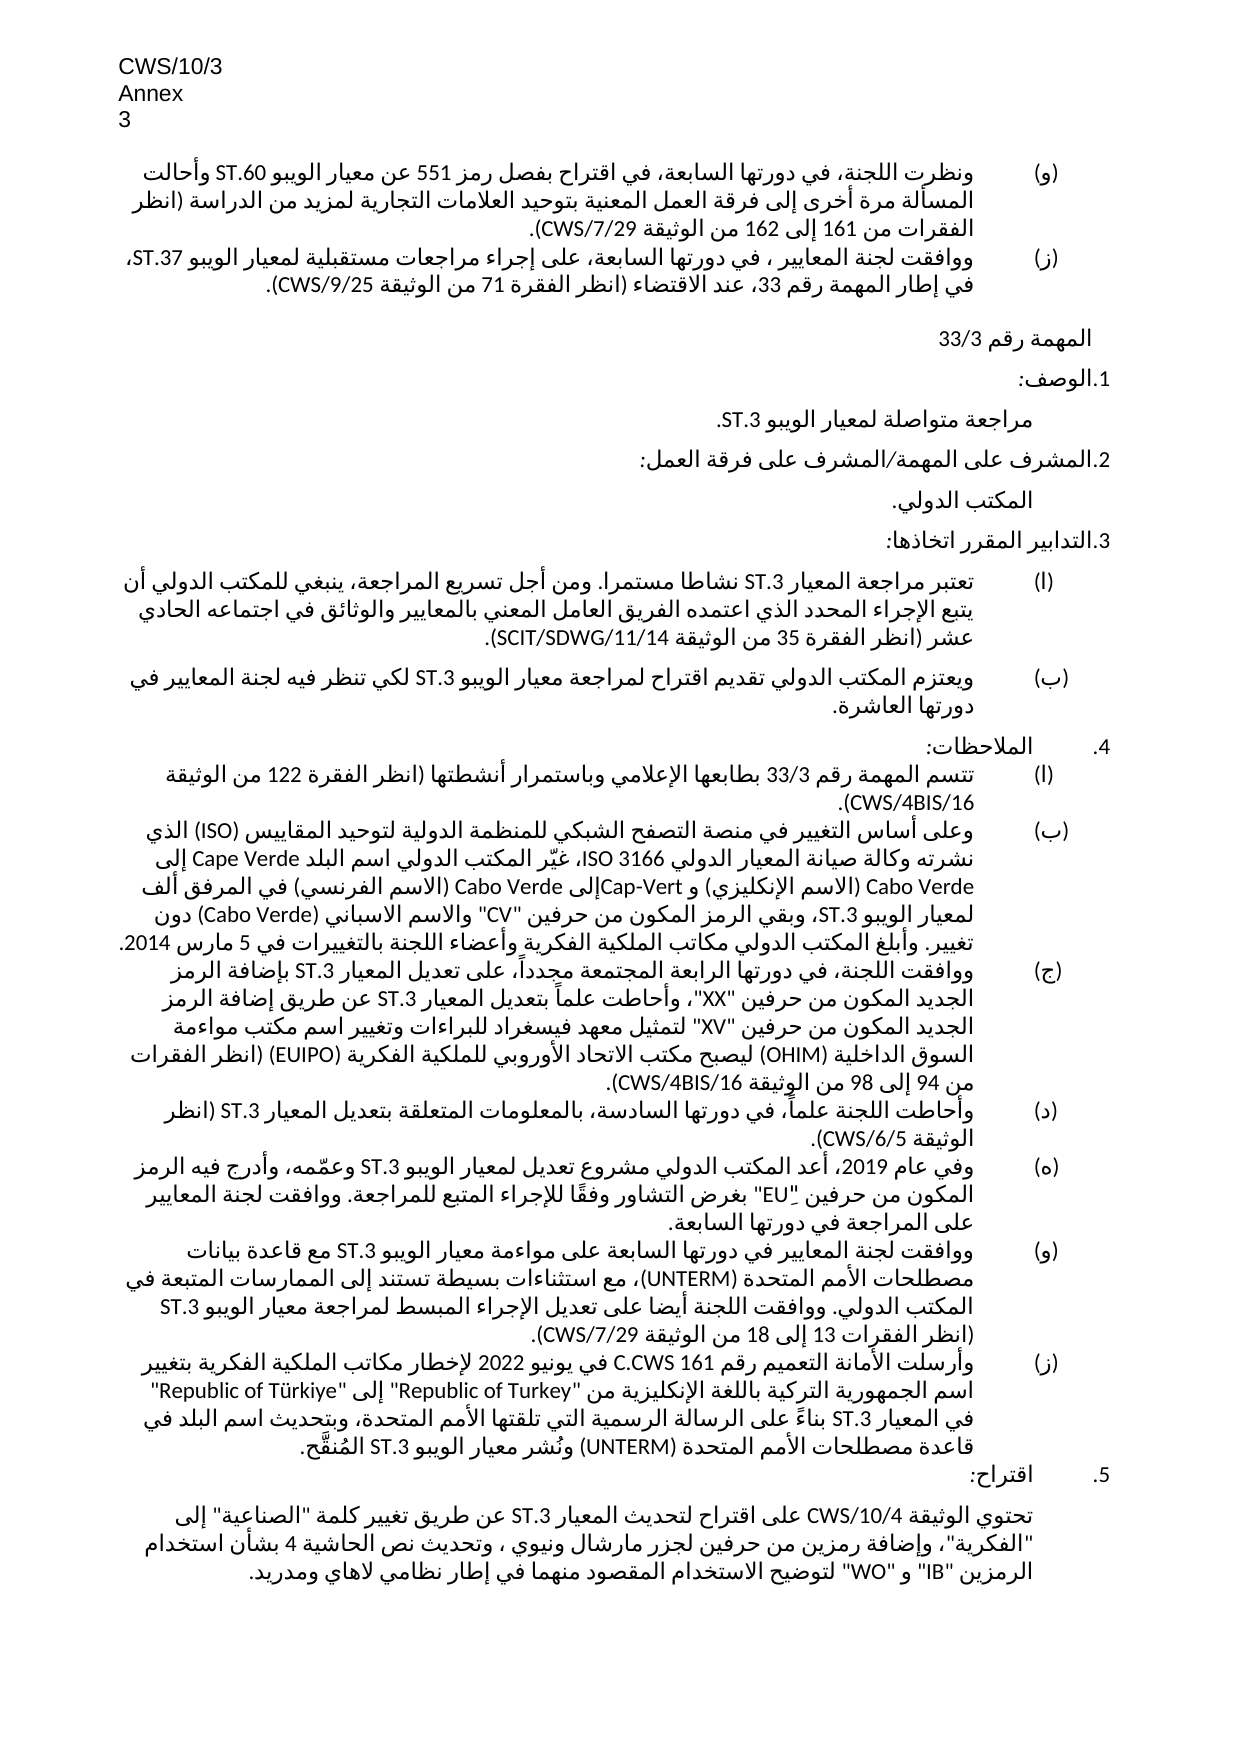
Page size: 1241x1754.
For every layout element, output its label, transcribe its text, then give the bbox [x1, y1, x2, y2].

list ونظرت اللجنة، في دورتها السابعة، في اقتراح بفصل رمز 551 عن معيار الويبو ST.60 وأحالت المسألة مرة أخرى إلى فرقة العمل المعنية بتوحيد العلامات التجارية لمزيد من الدراسة (انظر الفقرات من 161 إلى 162 من الوثيقة CWS/7/29). [118, 158, 1033, 243]
list الوصف: [118, 364, 1093, 392]
text مراجعة متواصلة لمعيار الويبو ST.3. [118, 405, 1033, 433]
list تعتبر مراجعة المعيار ST.3 نشاطا مستمرا. ومن أجل تسريع المراجعة، ينبغي للمكتب الدولي أن يتبع الإجراء المحدد الذي اعتمده الفريق العامل المعني بالمعايير والوثائق في اجتماعه الحادي عشر (انظر الفقرة 35 من الوثيقة SCIT/SDWG/11/14). [118, 567, 1033, 651]
subtitle المهمة رقم 33/3 [118, 324, 1092, 352]
list ووافقت اللجنة، في دورتها الرابعة المجتمعة مجدداً، على تعديل المعيار ST.3 بإضافة الرمز الجديد المكون من حرفين "XX"، وأحاطت علماً بتعديل المعيار ST.3 عن طريق إضافة الرمز الجديد المكون من حرفين "XV" لتمثيل معهد فيسغراد للبراءات وتغيير اسم مكتب مواءمة السوق الداخلية (OHIM) ليصبح مكتب الاتحاد الأوروبي للملكية الفكرية (EUIPO) (انظر الفقرات من 94 إلى 98 من الوثيقة CWS/4BIS/16). [118, 956, 1033, 1096]
list ووافقت لجنة المعايير في دورتها السابعة على مواءمة معيار الويبو ST.3 مع قاعدة بيانات مصطلحات الأمم المتحدة (UNTERM)، مع استثناءات بسيطة تستند إلى الممارسات المتبعة في المكتب الدولي. ووافقت اللجنة أيضا على تعديل الإجراء المبسط لمراجعة معيار الويبو ST.3 (انظر الفقرات 13 إلى 18 من الوثيقة CWS/7/29). [118, 1236, 1033, 1348]
list الملاحظات: [118, 732, 1092, 760]
list اقتراح: [118, 1460, 1092, 1488]
list وعلى أساس التغيير في منصة التصفح الشبكي للمنظمة الدولية لتوحيد المقاييس (ISO) الذي نشرته وكالة صيانة المعيار الدولي ISO 3166، غيّر المكتب الدولي اسم البلد Cape Verde إلى Cabo Verde (الاسم الإنكليزي) و Cap-Vertإلى Cabo Verde (الاسم الفرنسي) في المرفق ألف لمعيار الويبو ST.3، وبقي الرمز المكون من حرفين "CV" والاسم الاسباني (Cabo Verde) دون تغيير. وأبلغ المكتب الدولي مكاتب الملكية الفكرية وأعضاء اللجنة بالتغييرات في 5 مارس 2014. [118, 816, 1033, 956]
list المشرف على المهمة/المشرف على فرقة العمل: [118, 445, 1093, 473]
list وأرسلت الأمانة التعميم رقم C.CWS 161 في يونيو 2022 لإخطار مكاتب الملكية الفكرية بتغيير اسم الجمهورية التركية باللغة الإنكليزية من "Republic of Turkey" إلى "Republic of Türkiye" في المعيار ST.3 بناءً على الرسالة الرسمية التي تلقتها الأمم المتحدة، وبتحديث اسم البلد في قاعدة مصطلحات الأمم المتحدة (UNTERM) ونُشر معيار الويبو ST.3 المُنقَّح. [118, 1348, 1033, 1460]
text المكتب الدولي. [118, 486, 1033, 514]
text تحتوي الوثيقة CWS/10/4 على اقتراح لتحديث المعيار ST.3 عن طريق تغيير كلمة "الصناعية" إلى "الفكرية"، وإضافة رمزين من حرفين لجزر مارشال ونيوي ، وتحديث نص الحاشية 4 بشأن استخدام الرمزين "IB" و "WO" لتوضيح الاستخدام المقصود منهما في إطار نظامي لاهاي ومدريد. [118, 1501, 1033, 1585]
list وأحاطت اللجنة علماً، في دورتها السادسة، بالمعلومات المتعلقة بتعديل المعيار ST.3 (انظر الوثيقة CWS/6/5). [118, 1096, 1033, 1152]
list التدابير المقرر اتخاذها: [118, 526, 1093, 554]
list ووافقت لجنة المعايير ، في دورتها السابعة، على إجراء مراجعات مستقبلية لمعيار الويبو ST.37، في إطار المهمة رقم 33، عند الاقتضاء (انظر الفقرة 71 من الوثيقة CWS/9/25). [118, 243, 1033, 299]
list وفي عام 2019، أعد المكتب الدولي مشروع تعديل لمعيار الويبو ST.3 وعمّمه، وأدرج فيه الرمز المكون من حرفين "ِEU" بغرض التشاور وفقًا للإجراء المتبع للمراجعة. ووافقت لجنة المعايير على المراجعة في دورتها السابعة. [118, 1152, 1033, 1236]
list ويعتزم المكتب الدولي تقديم اقتراح لمراجعة معيار الويبو ST.3 لكي تنظر فيه لجنة المعايير في دورتها العاشرة. [118, 663, 1033, 719]
list تتسم المهمة رقم 33/3 بطابعها الإعلامي وباستمرار أنشطتها (انظر الفقرة 122 من الوثيقة CWS/4BIS/16). [118, 760, 1033, 816]
